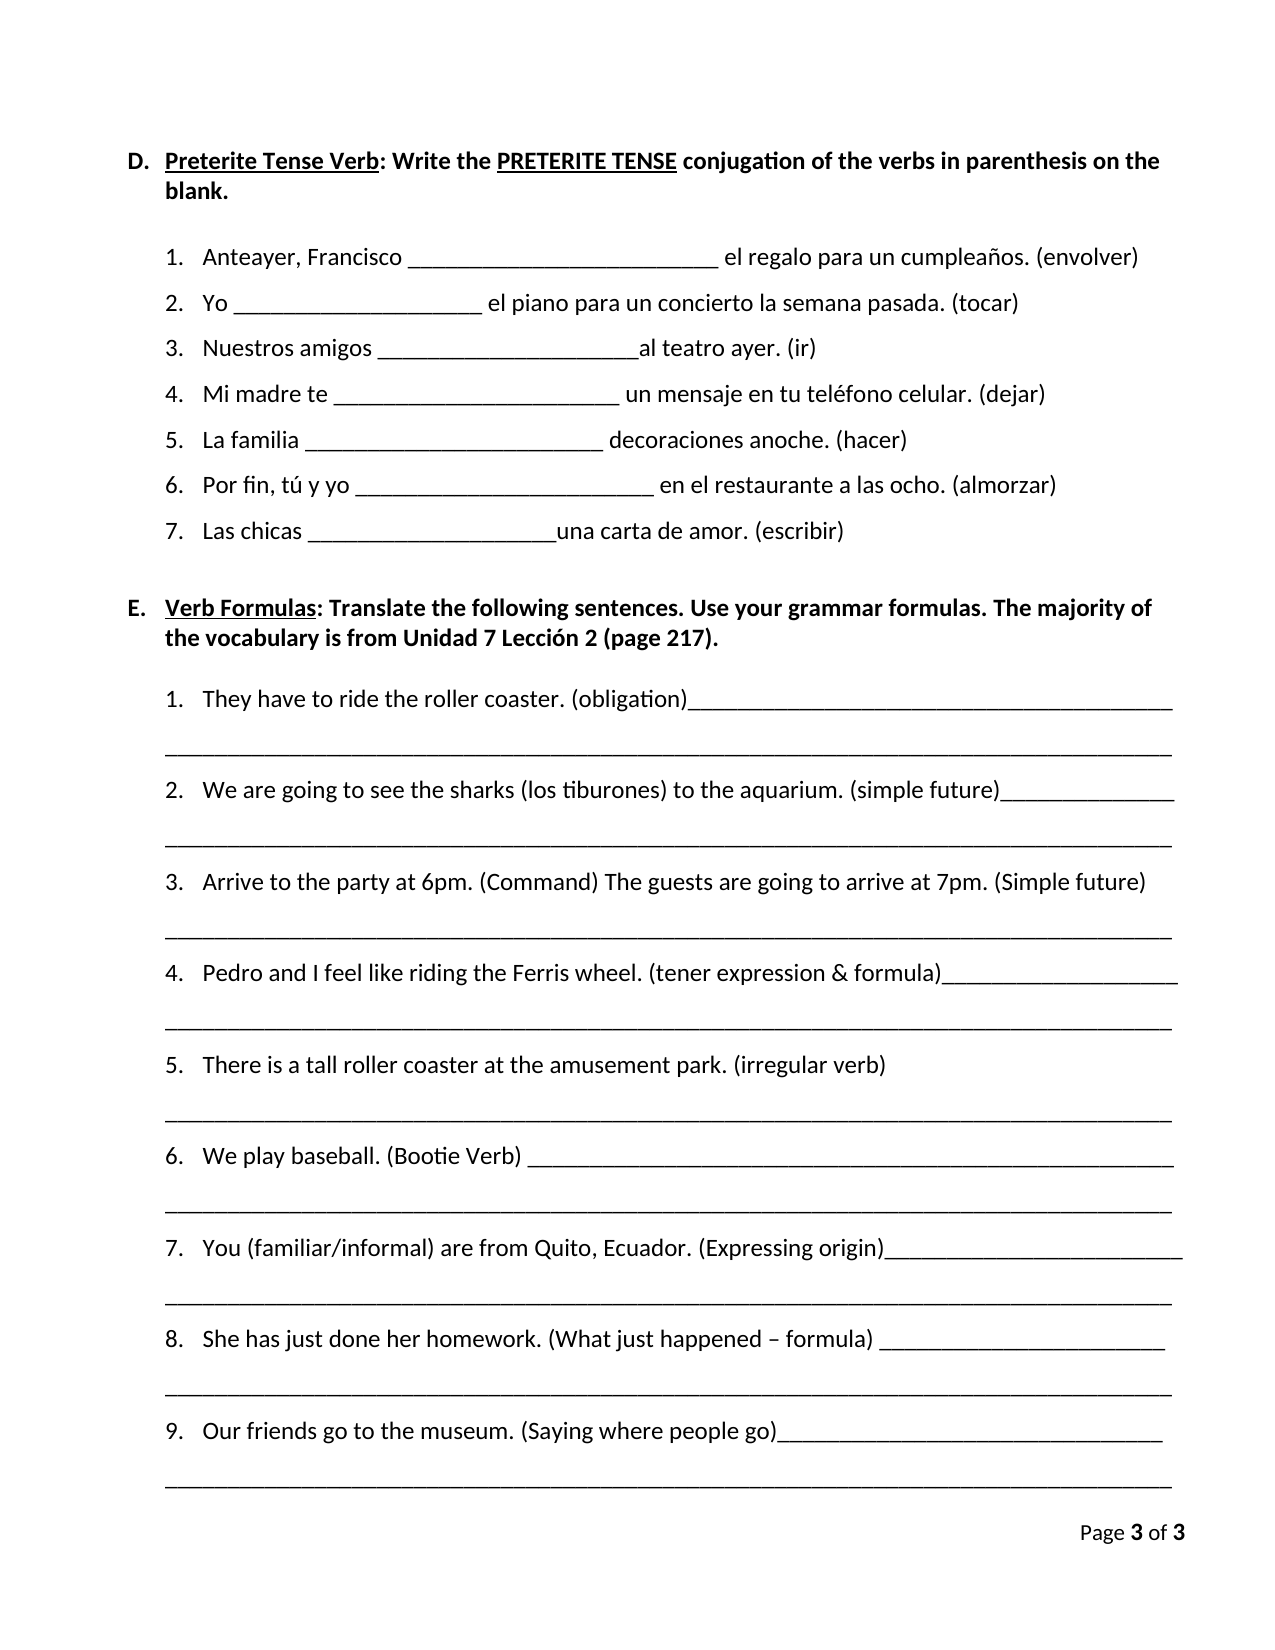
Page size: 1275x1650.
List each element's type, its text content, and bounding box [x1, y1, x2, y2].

text _________________________________________________________________________________ [90, 1095, 1185, 1125]
list Anteayer, Francisco _________________________ el regalo para un cumpleaños. (envolver) [165, 241, 1185, 272]
text _________________________________________________________________________________ [90, 912, 1185, 942]
text _________________________________________________________________________________ [90, 1186, 1185, 1217]
list Arrive to the party at 6pm. (Command) The guests are going to arrive at 7pm. (Simple future) [165, 866, 1185, 897]
text _________________________________________________________________________________ [90, 820, 1185, 851]
text _________________________________________________________________________________ [90, 729, 1185, 759]
list You (familiar/informal) are from Quito, Ecuador. (Expressing origin)________________________ [165, 1232, 1185, 1262]
list They have to ride the roller coaster. (obligation)_______________________________________ [165, 683, 1185, 714]
list There is a tall roller coaster at the amusement park. (irregular verb) [165, 1049, 1185, 1079]
text _________________________________________________________________________________ [90, 1003, 1185, 1034]
list La familia ________________________ decoraciones anoche. (hacer) [165, 424, 1185, 454]
list Yo ____________________ el piano para un concierto la semana pasada. (tocar) [165, 287, 1185, 317]
list Preterite Tense Verb: Write the PRETERITE TENSE conjugation of the verbs in parenthesis on the blank. [127, 145, 1185, 206]
list Pedro and I feel like riding the Ferris wheel. (tener expression & formula)___________________ [165, 958, 1185, 988]
list Nuestros amigos _____________________al teatro ayer. (ir) [165, 332, 1185, 363]
list We play baseball. (Bootie Verb) ____________________________________________________ [165, 1141, 1185, 1171]
list We are going to see the sharks (los tiburones) to the aquarium. (simple future)______________ [165, 775, 1185, 805]
text _________________________________________________________________________________ [165, 1369, 1185, 1400]
text _________________________________________________________________________________ [165, 1461, 1185, 1491]
list Our friends go to the museum. (Saying where people go)_______________________________ [165, 1415, 1185, 1445]
list Por fin, tú y yo ________________________ en el restaurante a las ocho. (almorzar) [165, 470, 1185, 500]
list She has just done her homework. (What just happened – formula) _______________________ [165, 1323, 1185, 1354]
list Las chicas ____________________una carta de amor. (escribir) [165, 515, 1185, 546]
text _________________________________________________________________________________ [165, 1278, 1185, 1308]
list Verb Formulas: Translate the following sentences. Use your grammar formulas. The majority of the vocabulary is from Unidad 7 Lección 2 (page 217). [127, 592, 1185, 653]
list Mi madre te _______________________ un mensaje en tu teléfono celular. (dejar) [165, 378, 1185, 409]
